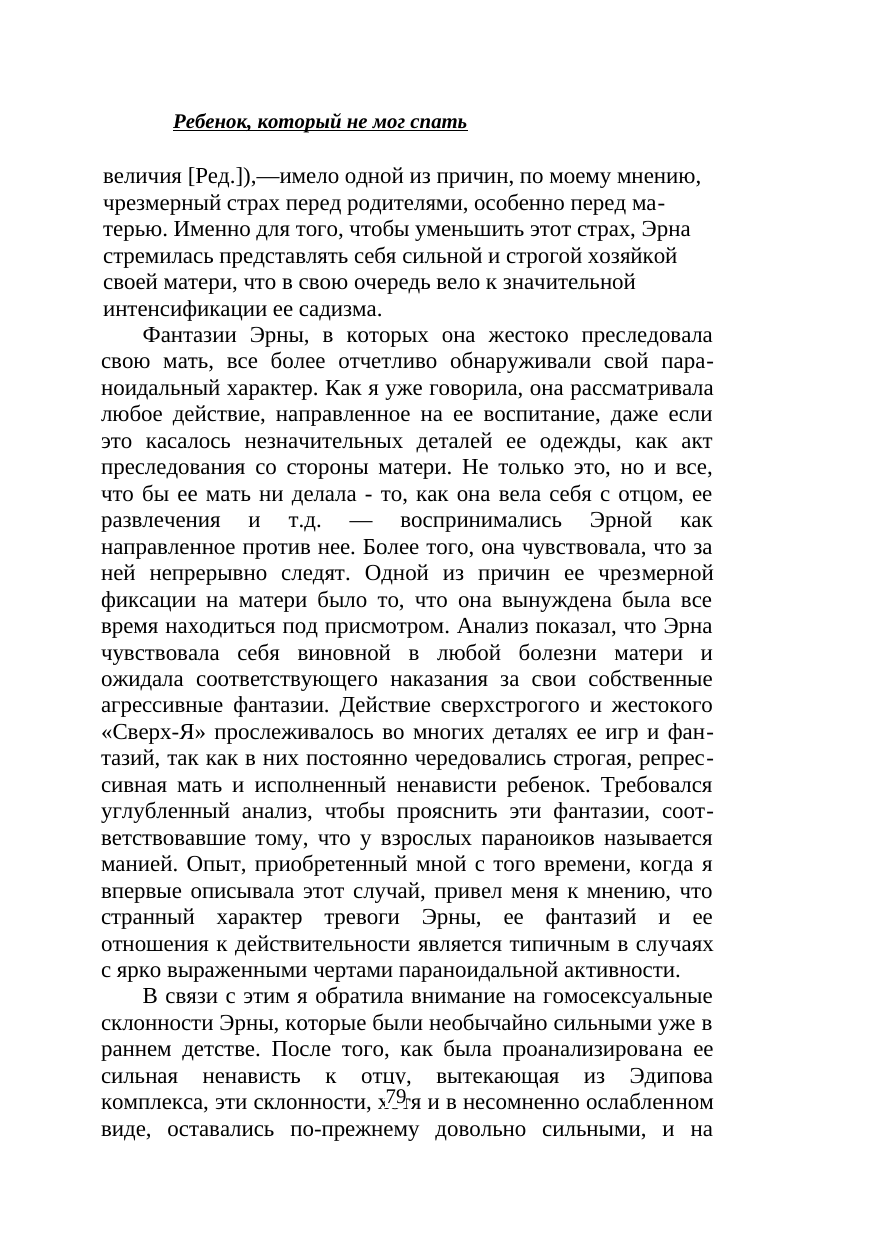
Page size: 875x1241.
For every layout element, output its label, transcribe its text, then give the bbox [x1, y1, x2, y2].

text Фантазии Эрны, в которых она жестоко преследовала свою мать, все более отчетливо обнаруживали свой параноидальный характер. Как я уже говорила, она рассматривала любое действие, направленное на ее воспитание, даже если это касалось незначительных деталей ее одежды, как акт преследования со стороны матери. Не только это, но и все, что бы ее мать ни делала - то, как она вела себя с отцом, ее развлечения и т.д. — воспринимались Эрной как направленное против нее. Более того, она чувствовала, что за ней непрерывно следят. Одной из причин ее чрезмерной фиксации на матери было то, что она вынуждена была все время находиться под присмотром. Анализ показал, что Эрна чувствовала себя виновной в любой болезни матери и ожидала соответствующего наказания за свои собственные агрессивные фантазии. Действие сверхстрогого и жестокого «Сверх-Я» прослеживалось во многих деталях ее игр и фантазий, так как в них постоянно чередовались строгая, репрессивная мать и исполненный ненависти ребенок. Требовался углубленный анализ, чтобы прояснить эти фантазии, соответствовавшие тому, что у взрослых параноиков называется манией. Опыт, приобретенный мной с того времени, когда я впервые описывала этот случай, привел меня к мнению, что странный характер тревоги Эрны, ее фантазий и ее отношения к действительности является типичным в случаях с ярко выраженными чертами параноидальной активности. [101, 321, 714, 983]
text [101, 983, 714, 1141]
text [103, 162, 714, 321]
